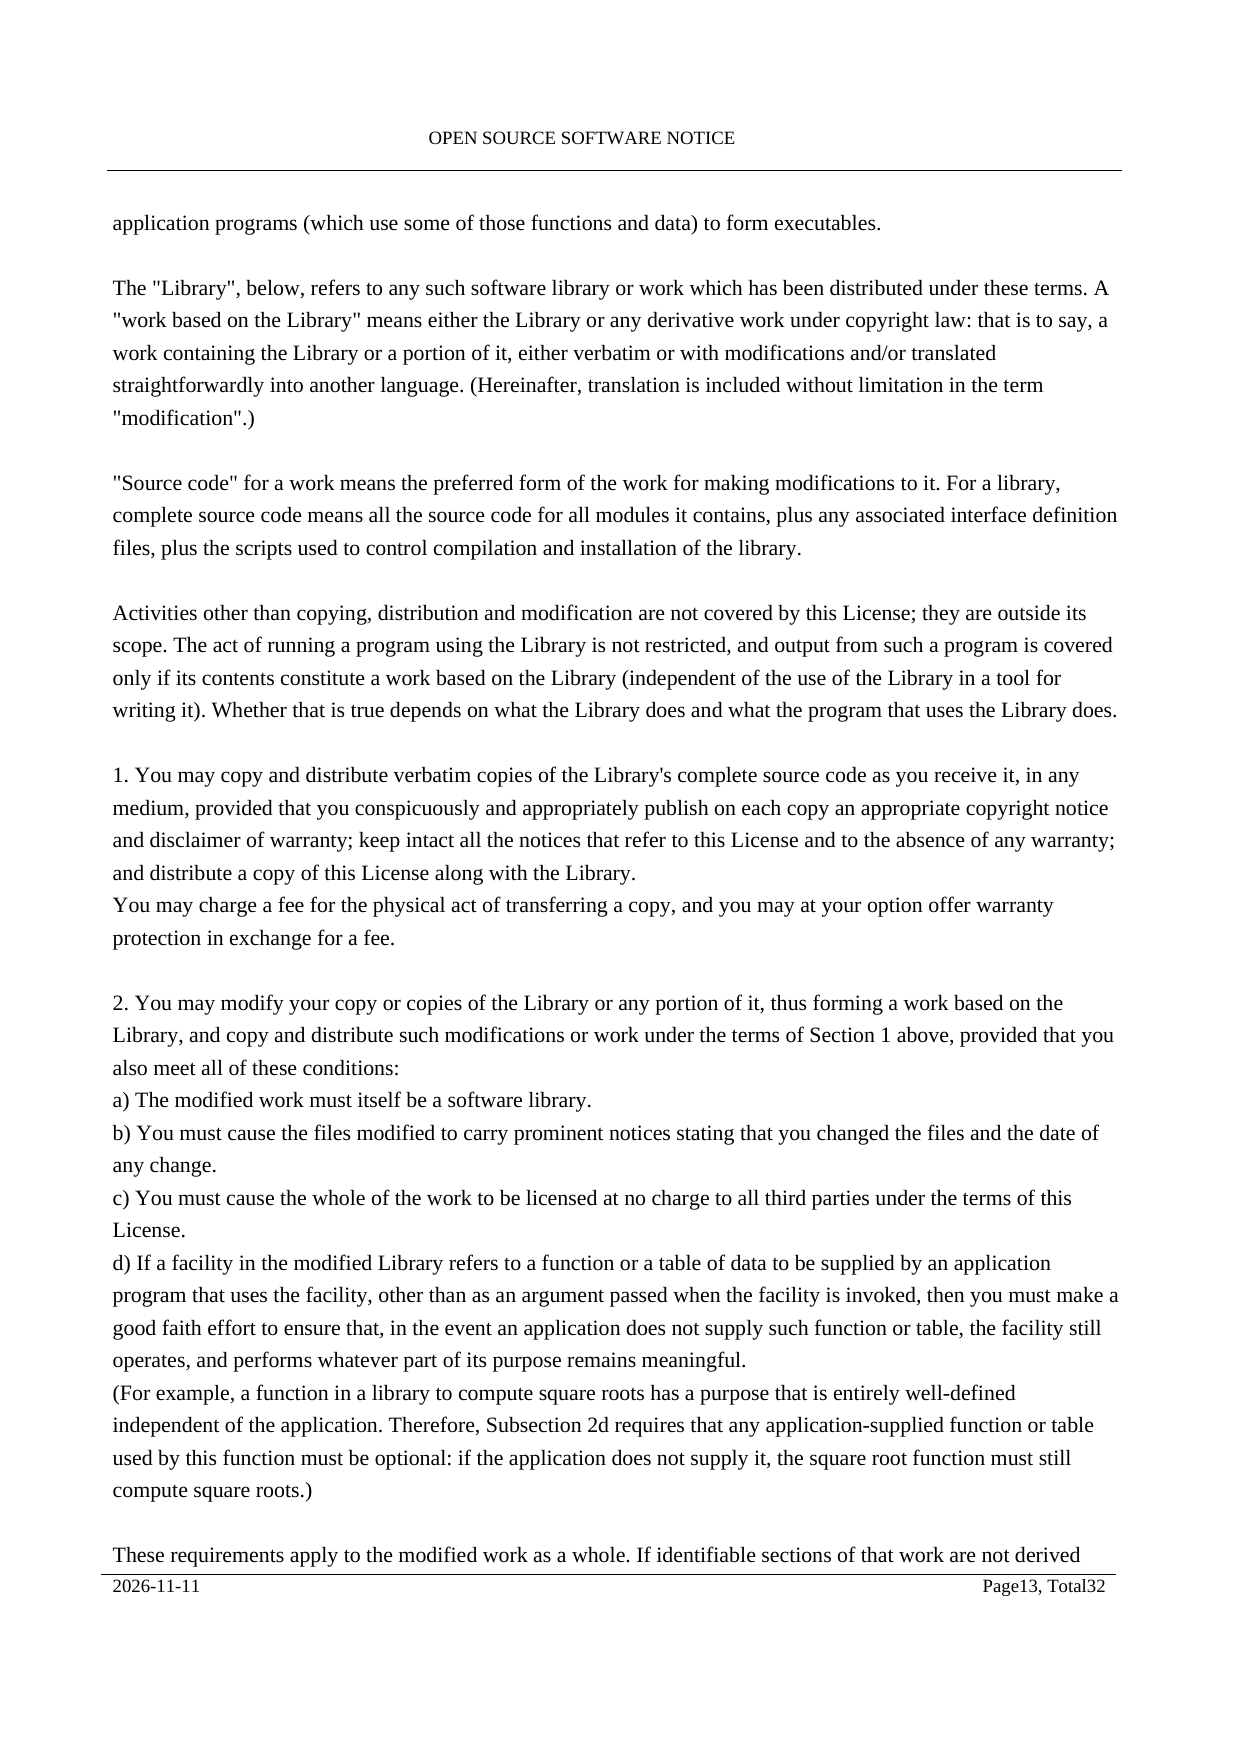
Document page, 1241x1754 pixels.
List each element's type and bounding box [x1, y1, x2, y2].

text [112, 206, 1128, 1571]
